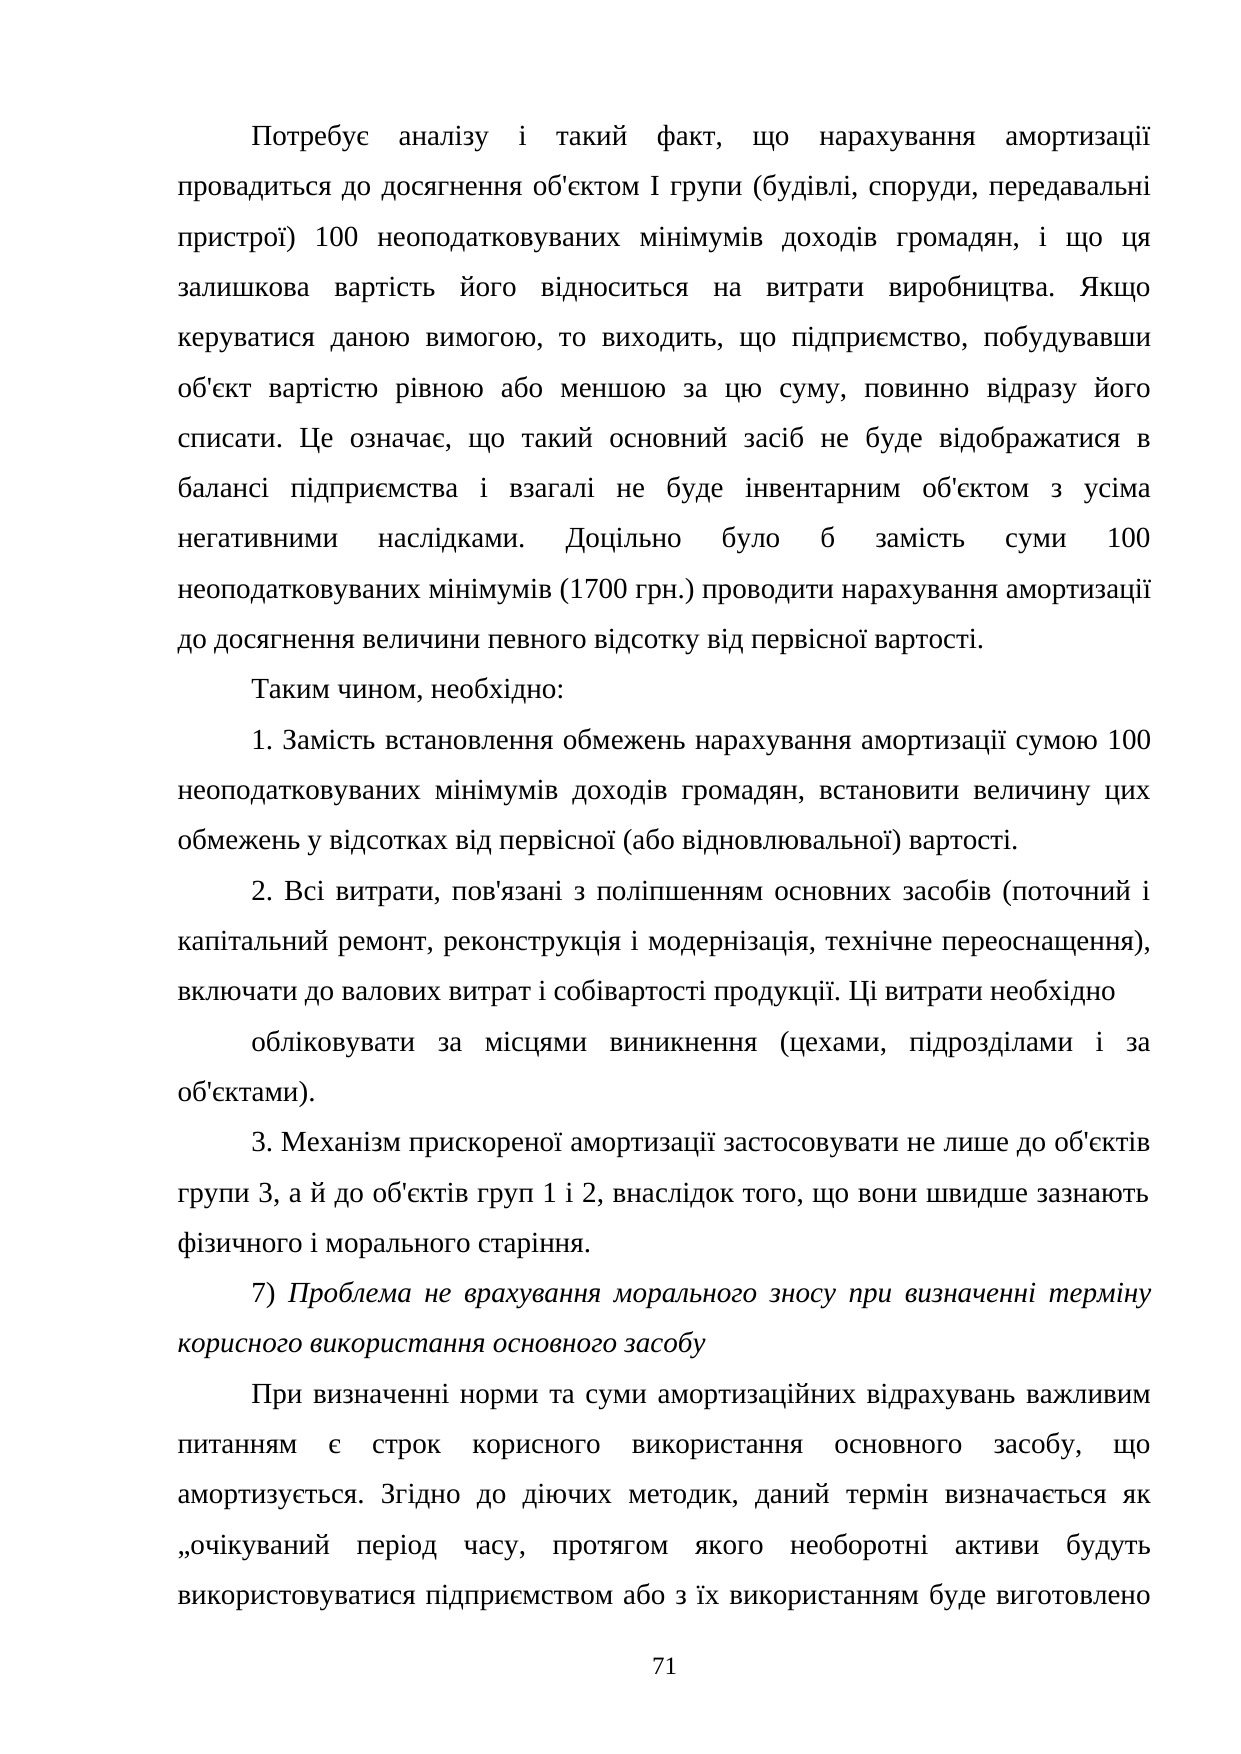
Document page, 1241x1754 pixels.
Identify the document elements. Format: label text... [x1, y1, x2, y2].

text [177, 1376, 1152, 1611]
text Потребує аналізу і такий факт, що нарахування амортизації провадиться до досягнення об'єктом І групи (будівлі, споруди, передавальні пристрої) 100 неоподатковуваних мінімумів доходів громадян, і що ця залишкова вартість його відноситься на витрати виробництва. Якщо керуватися даною вимогою, то виходить, що підприємство, побудувавши об'єкт вартістю рівною або меншою за цю суму, повинно відразу його списати. Це означає, що такий основний засіб не буде відображатися в балансі підприємства і взагалі не буде інвентарним об'єктом з усіма негативними наслідками. Доцільно було б замість суми 100 неоподатковуваних мінімумів (1700 грн.) проводити нарахування амортизації до досягнення величини певного відсотку від первісної вартості. [177, 118, 1152, 655]
text 2. Всі витрати, пов'язані з поліпшенням основних засобів (поточний і капітальний ремонт, реконструкція і модернізація, технічне переоснащення), включати до валових витрат і собівартості продукції. Ці витрати необхідно [177, 873, 1152, 1007]
text Таким чином, необхідно: [177, 672, 1152, 705]
text обліковувати за місцями виникнення (цехами, підрозділами і за об'єктами). [177, 1024, 1152, 1108]
text 1. Замість встановлення обмежень нарахування амортизації сумою 100 неоподатковуваних мінімумів доходів громадян, встановити величину цих обмежень у відсотках від первісної (або відновлювальної) вартості. [177, 722, 1152, 856]
text 7) Проблема не врахування морального зносу при визначенні терміну корисного використання основного засобу [177, 1275, 1152, 1359]
text 3. Механізм прискореної амортизації застосовувати не лише до об'єктів групи 3, а й до об'єктів груп 1 і 2, внаслідок того, що вони швидше зазнають фізичного і морального старіння. [177, 1124, 1152, 1258]
